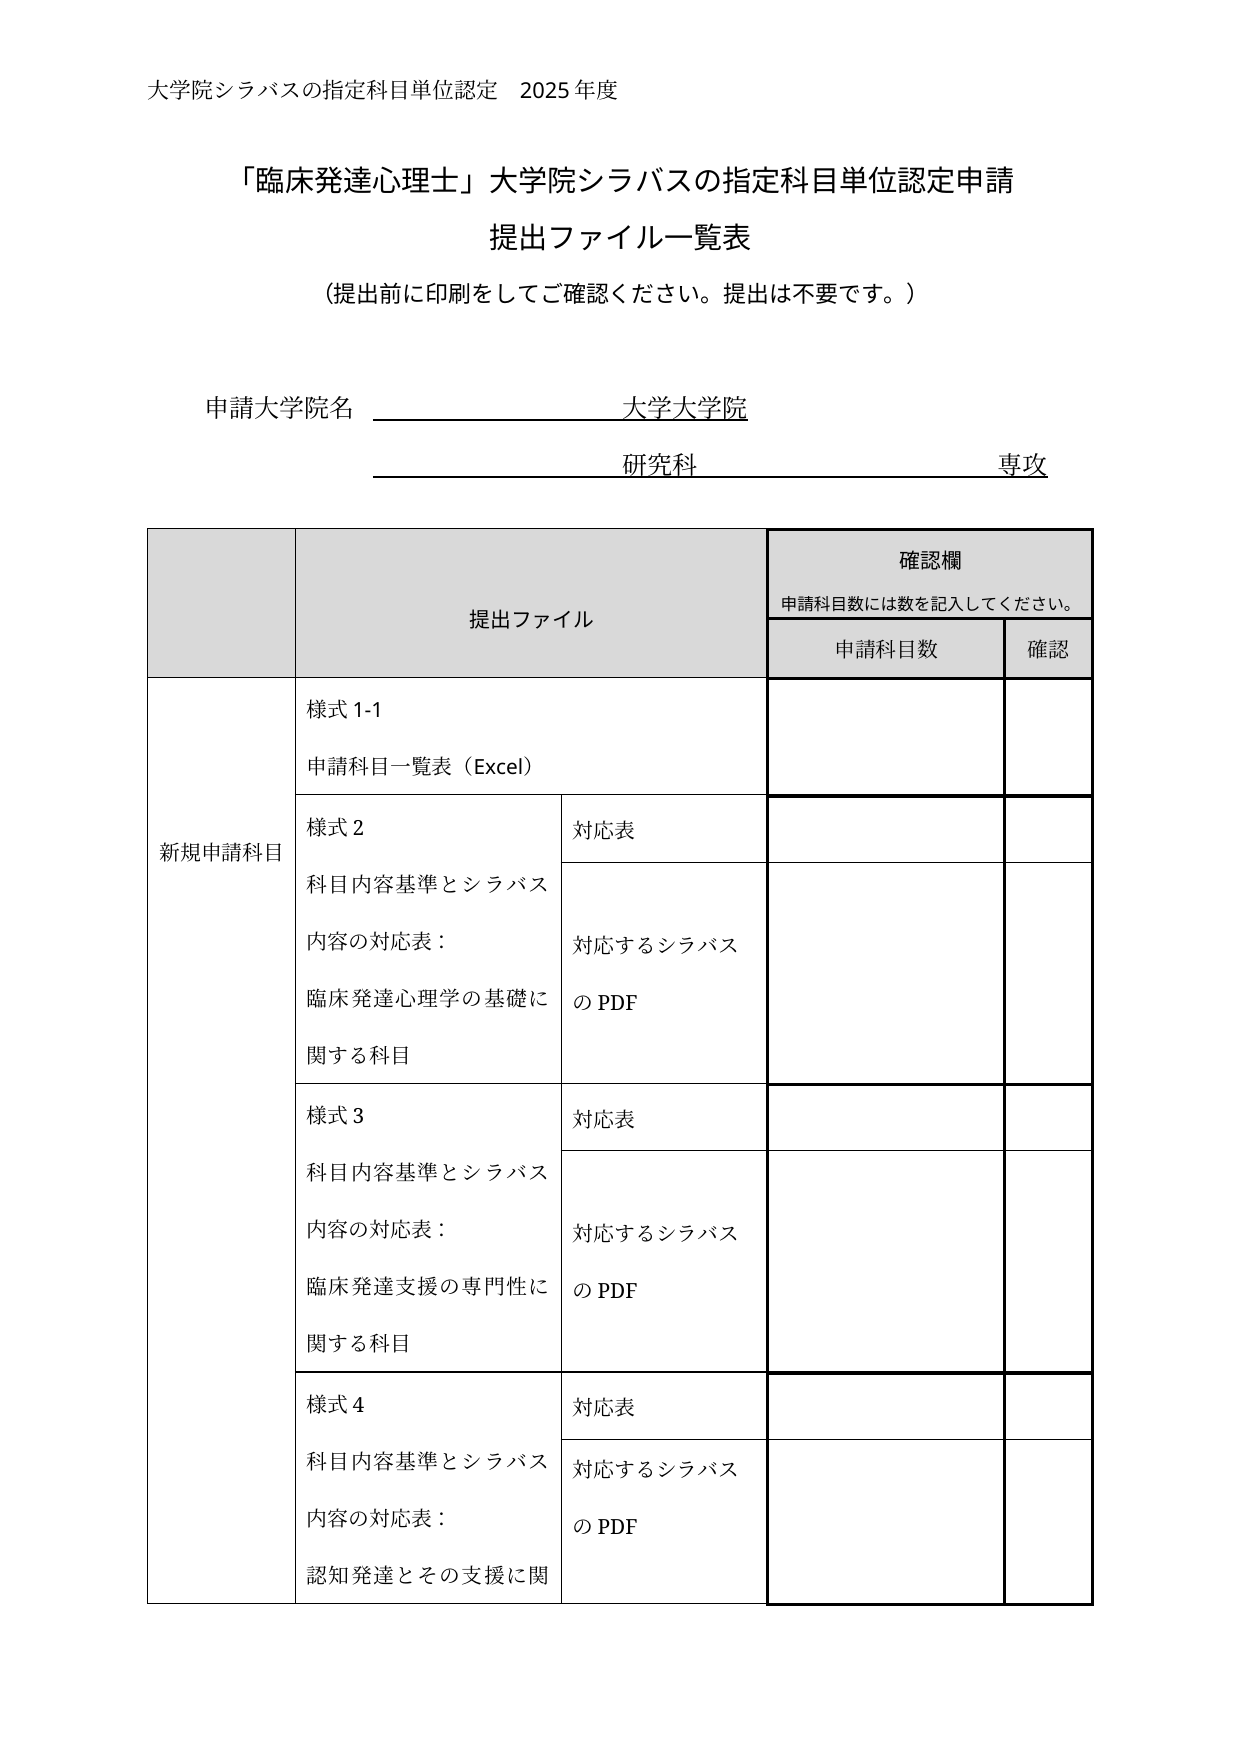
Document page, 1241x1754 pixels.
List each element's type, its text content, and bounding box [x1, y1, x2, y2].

table_cell [1006, 1440, 1091, 1603]
table_cell [1006, 1086, 1091, 1150]
table_cell [1006, 1151, 1091, 1371]
table_cell 対応するシラバスのPDF [562, 1440, 766, 1603]
table_cell [1006, 798, 1091, 862]
table_header [148, 529, 295, 677]
table_cell 対応表 [562, 795, 766, 862]
text 「臨床発達心理士」大学院シラバスの指定科目単位認定申請 [148, 150, 1092, 207]
text （提出前に印刷をしてご確認ください。提出は不要です。） [148, 264, 1092, 321]
table_cell [1006, 680, 1091, 794]
table_cell [769, 798, 1003, 862]
table_cell 対応表 [562, 1373, 766, 1439]
table_cell [769, 863, 1003, 1083]
table_cell 様式3 科目内容基準とシラバス内容の対応表： 臨床発達支援の専門性に関する科目 [296, 1084, 561, 1371]
table_cell 対応するシラバスのPDF [562, 1151, 766, 1371]
table_header 確認欄 申請科目数には数を記入してください。 [769, 531, 1091, 617]
table_cell 様式2 科目内容基準とシラバス内容の対応表： 臨床発達心理学の基礎に関する科目 [296, 795, 561, 1083]
table_cell 対応するシラバスのPDF [562, 863, 766, 1083]
table_cell [1006, 1375, 1091, 1439]
table_cell 申請科目数 [769, 620, 1003, 677]
table_cell [769, 1440, 1003, 1603]
table_cell 様式1-1 申請科目一覧表（Excel） [296, 678, 766, 794]
table_cell 新規申請科目 [148, 678, 295, 1603]
table_cell 対応表 [562, 1084, 766, 1150]
text 研究科 専攻 [373, 435, 1092, 492]
text 申請大学院名 大学大学院 [204, 378, 1092, 435]
text 提出ファイル一覧表 [148, 207, 1092, 264]
table_cell [1006, 863, 1091, 1083]
table_cell 確認 [1006, 620, 1091, 677]
table_cell [769, 1375, 1003, 1439]
table_cell [769, 1086, 1003, 1150]
table_header 提出ファイル [296, 529, 766, 677]
table_cell [769, 680, 1003, 794]
table_cell 様式4 科目内容基準とシラバス内容の対応表： 認知発達とその支援に関する科目 [296, 1373, 561, 1603]
table_cell [769, 1151, 1003, 1371]
